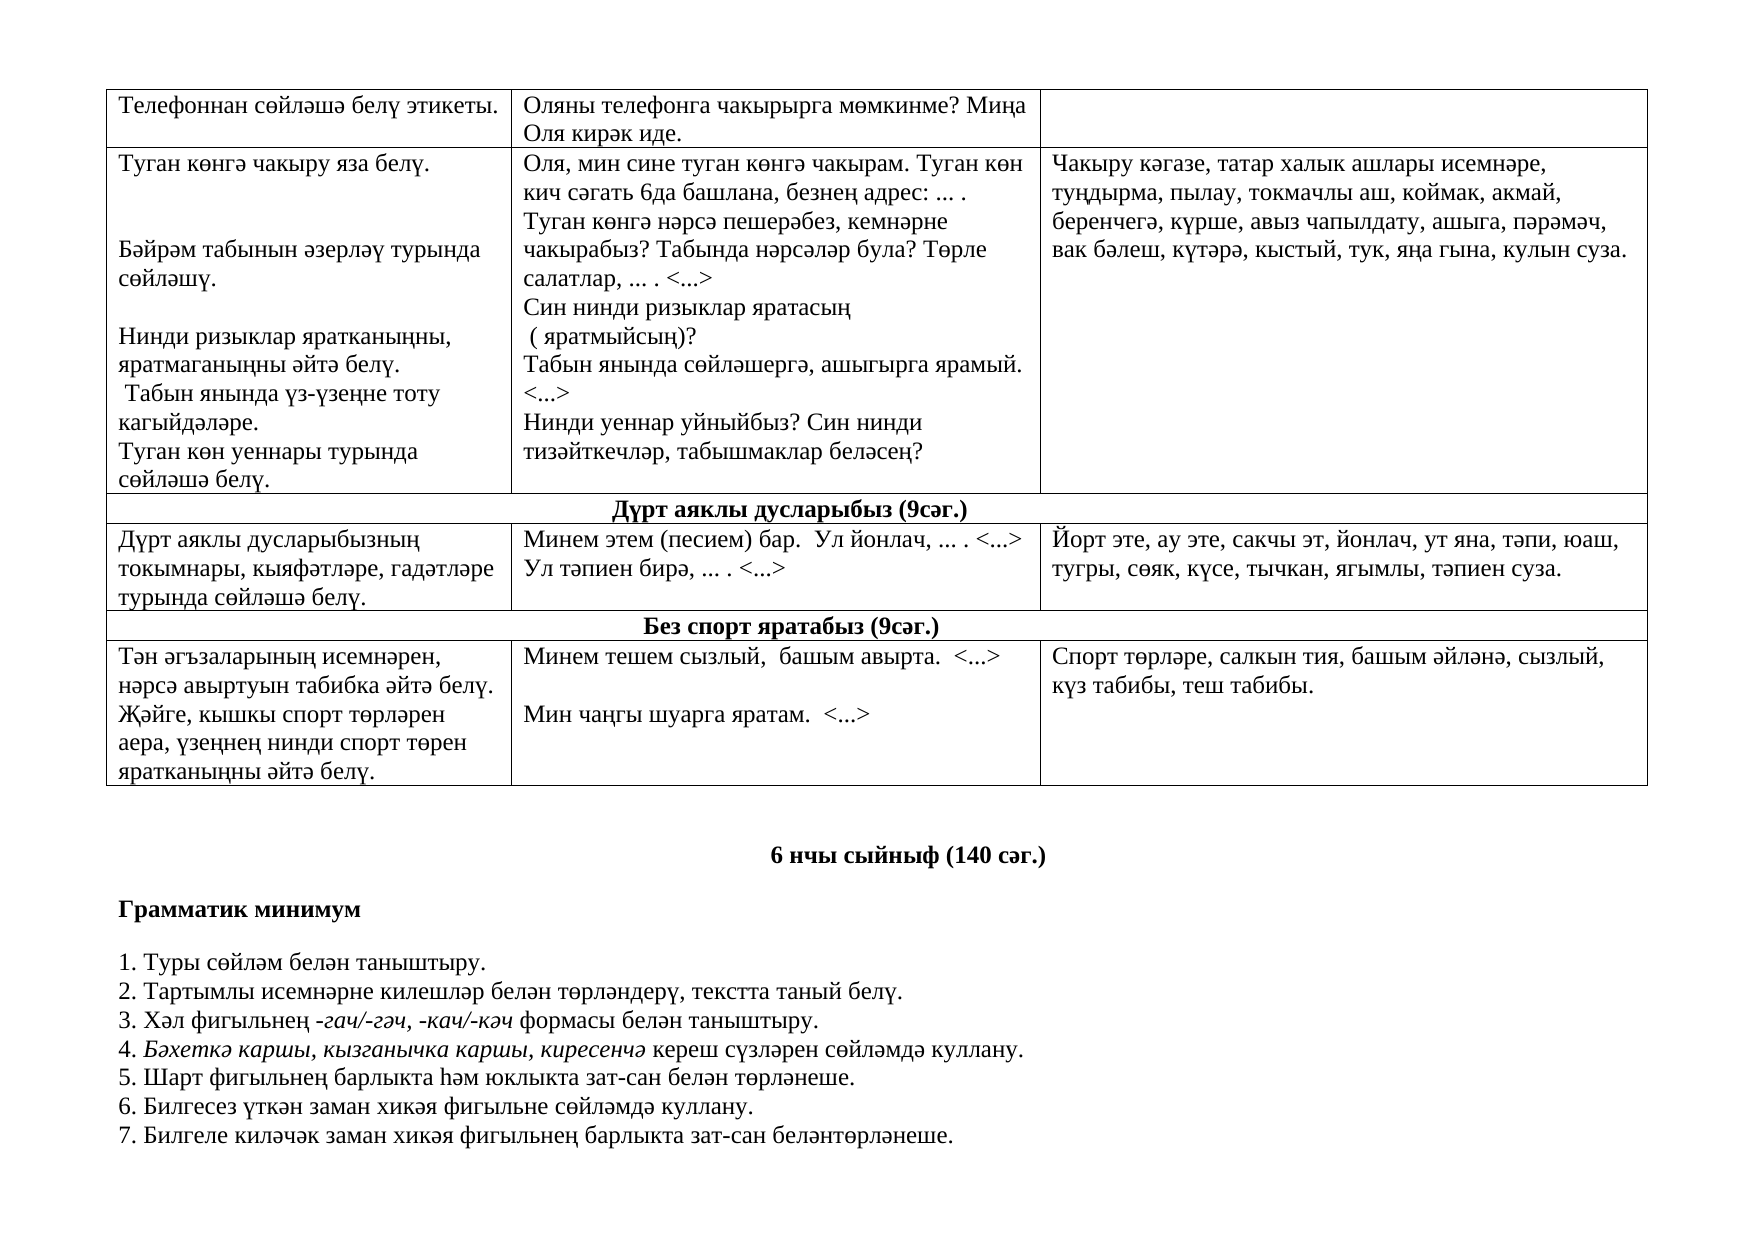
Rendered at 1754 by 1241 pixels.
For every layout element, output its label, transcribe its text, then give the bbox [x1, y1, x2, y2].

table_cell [107, 90, 511, 147]
table_cell Минем этем (песием) бар. Ул йонлач, ... . <...> Ул тәпиен бирә, ... . <...> [512, 524, 1040, 610]
text 4. Бəхеткə каршы, кызганычка каршы, киресенчə кереш сүзлəрен сөйлəмдə куллану. [118, 1034, 1698, 1062]
text 1. Туры сөйлəм белəн таныштыру. [118, 947, 1698, 976]
table_cell Без спорт яратабыз (9сәг.) [107, 611, 1647, 640]
table_cell Туган көнгә чакыру яза белү. Бәйрәм табынын әзерләү турында сөйләшү. Нинди ризыклар яратканыңны, яратмаганыңны әйтә белү. Табын янында үз-үзеңне тоту кагыйдәләре. Туган көн уеннары турында сөйләшә белү. [107, 148, 511, 493]
text Грамматик минимум [118, 894, 1698, 922]
table_cell Спорт төрләре, салкын тия, башым әйләнә, сызлый, күз табибы, теш табибы. [1041, 641, 1647, 785]
table_cell Оля, мин сине туган көнгә чакырам. Туган көн кич сәгать 6да башлана, безнең адрес: ... . Туган көнгә нәрсә пешерәбез, кемнәрне чакырабыз? Табында нәрсәләр була? Төрле салатлар, ... . <...> Син нинди ризыклар яратасың ( яратмыйсың)? Табын янында сөйләшергә, ашыгырга ярамый. <...> Нинди уеннар уйныйбыз? Син нинди тизәйткечләр, табышмаклар беләсең? [512, 148, 1040, 493]
text 3. Хəл фигыльнең -гач/-гəч, -кач/-кəч формасы белəн таныштыру. [118, 1005, 1698, 1034]
table_cell Чакыру кәгазе, татар халык ашлары исемнәре, туңдырма, пылау, токмачлы аш, коймак, акмай, беренчегә, күрше, авыз чапылдату, ашыга, пәрәмәч, вак бәлеш, күтәрә, кыстый, тук, яңа гына, кулын суза. [1041, 148, 1647, 493]
table_cell Йорт эте, ау эте, сакчы эт, йонлач, ут яна, тәпи, юаш, тугры, сөяк, күсе, тычкан, ягымлы, тәпиен суза. [1041, 524, 1647, 610]
table_cell Дүрт аяклы дусларыбызның токымнары, кыяфәтләре, гадәтләре турында сөйләшә белү. [107, 524, 511, 610]
text 6. Билгесез үткəн заман хикəя фигыльне сөйлəмдə куллану. [118, 1091, 1698, 1120]
text 6 нчы сыйныф (140 сәг.) [118, 840, 1698, 868]
text 5. Шарт фигыльнең барлыкта һəм юклыкта зат-сан белəн төрлəнеше. [118, 1062, 1698, 1091]
table_cell Дүрт аяклы дусларыбыз (9сәг.) [107, 494, 1647, 523]
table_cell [1041, 90, 1647, 147]
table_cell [512, 90, 1040, 147]
table_cell Минем тешем сызлый, башым авырта. <...> Мин чаңгы шуарга яратам. <...> [512, 641, 1040, 785]
text 2. Тартымлы исемнəрне килешлəр белəн төрлəндерү, текстта таный белү. [118, 976, 1698, 1005]
text 7. Билгеле килəчəк заман хикəя фигыльнең барлыкта зат-сан белəнтөрлəнеше. [118, 1120, 1698, 1149]
table_cell Тән әгъзаларының исемнәрен, нәрсә авыртуын табибка әйтә белү. Җәйге, кышкы спорт төрләрен аера, үзеңнең нинди спорт төрен яратканыңны әйтә белү. [107, 641, 511, 785]
